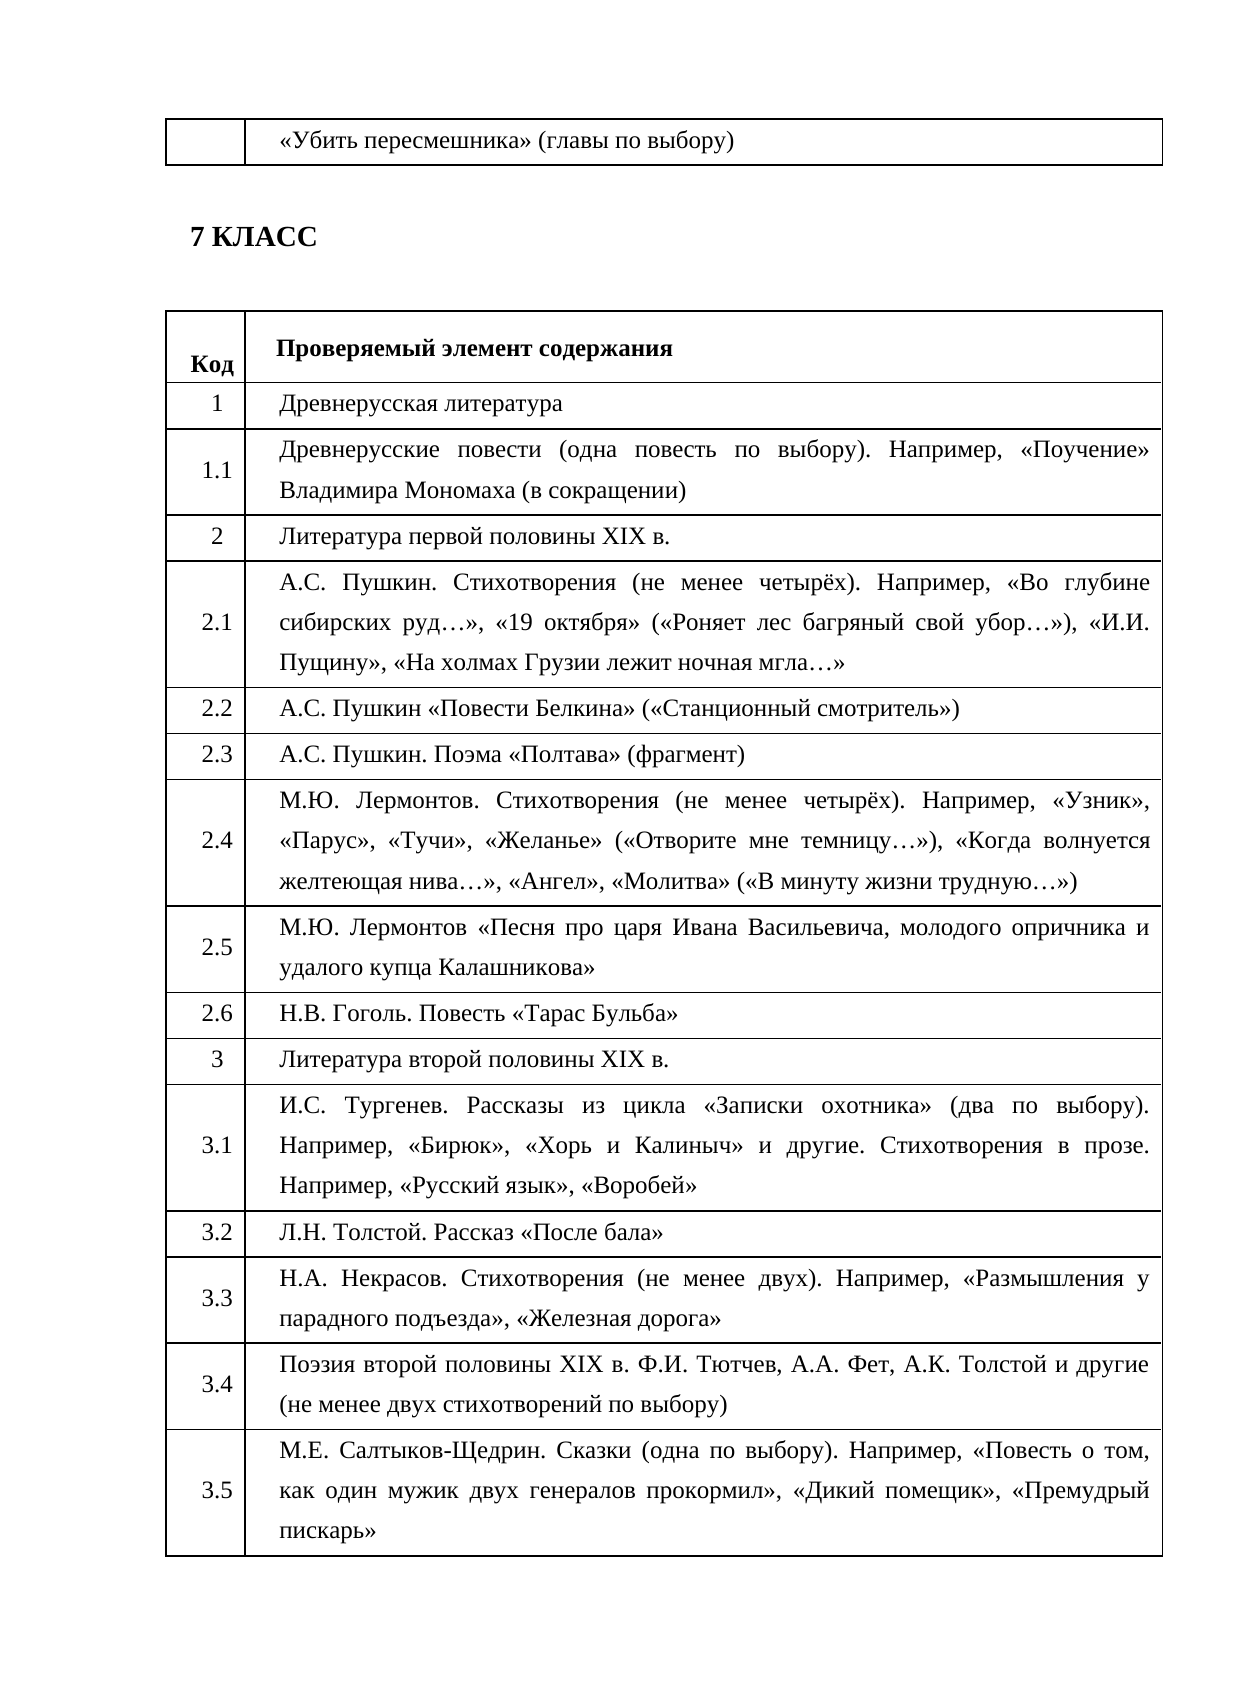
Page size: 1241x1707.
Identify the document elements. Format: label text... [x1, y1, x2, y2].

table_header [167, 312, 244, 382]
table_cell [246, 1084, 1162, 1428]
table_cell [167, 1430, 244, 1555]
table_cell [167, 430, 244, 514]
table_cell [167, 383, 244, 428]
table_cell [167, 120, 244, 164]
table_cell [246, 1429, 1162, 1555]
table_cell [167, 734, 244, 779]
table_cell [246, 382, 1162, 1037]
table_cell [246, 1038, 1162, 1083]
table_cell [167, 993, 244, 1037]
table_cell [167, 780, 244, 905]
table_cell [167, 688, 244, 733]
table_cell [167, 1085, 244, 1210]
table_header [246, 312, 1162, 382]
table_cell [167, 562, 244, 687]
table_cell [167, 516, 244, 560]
text 7 КЛАСС [190, 219, 1152, 252]
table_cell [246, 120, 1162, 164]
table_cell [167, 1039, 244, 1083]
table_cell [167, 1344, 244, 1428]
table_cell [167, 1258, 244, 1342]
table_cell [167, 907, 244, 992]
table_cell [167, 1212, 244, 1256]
